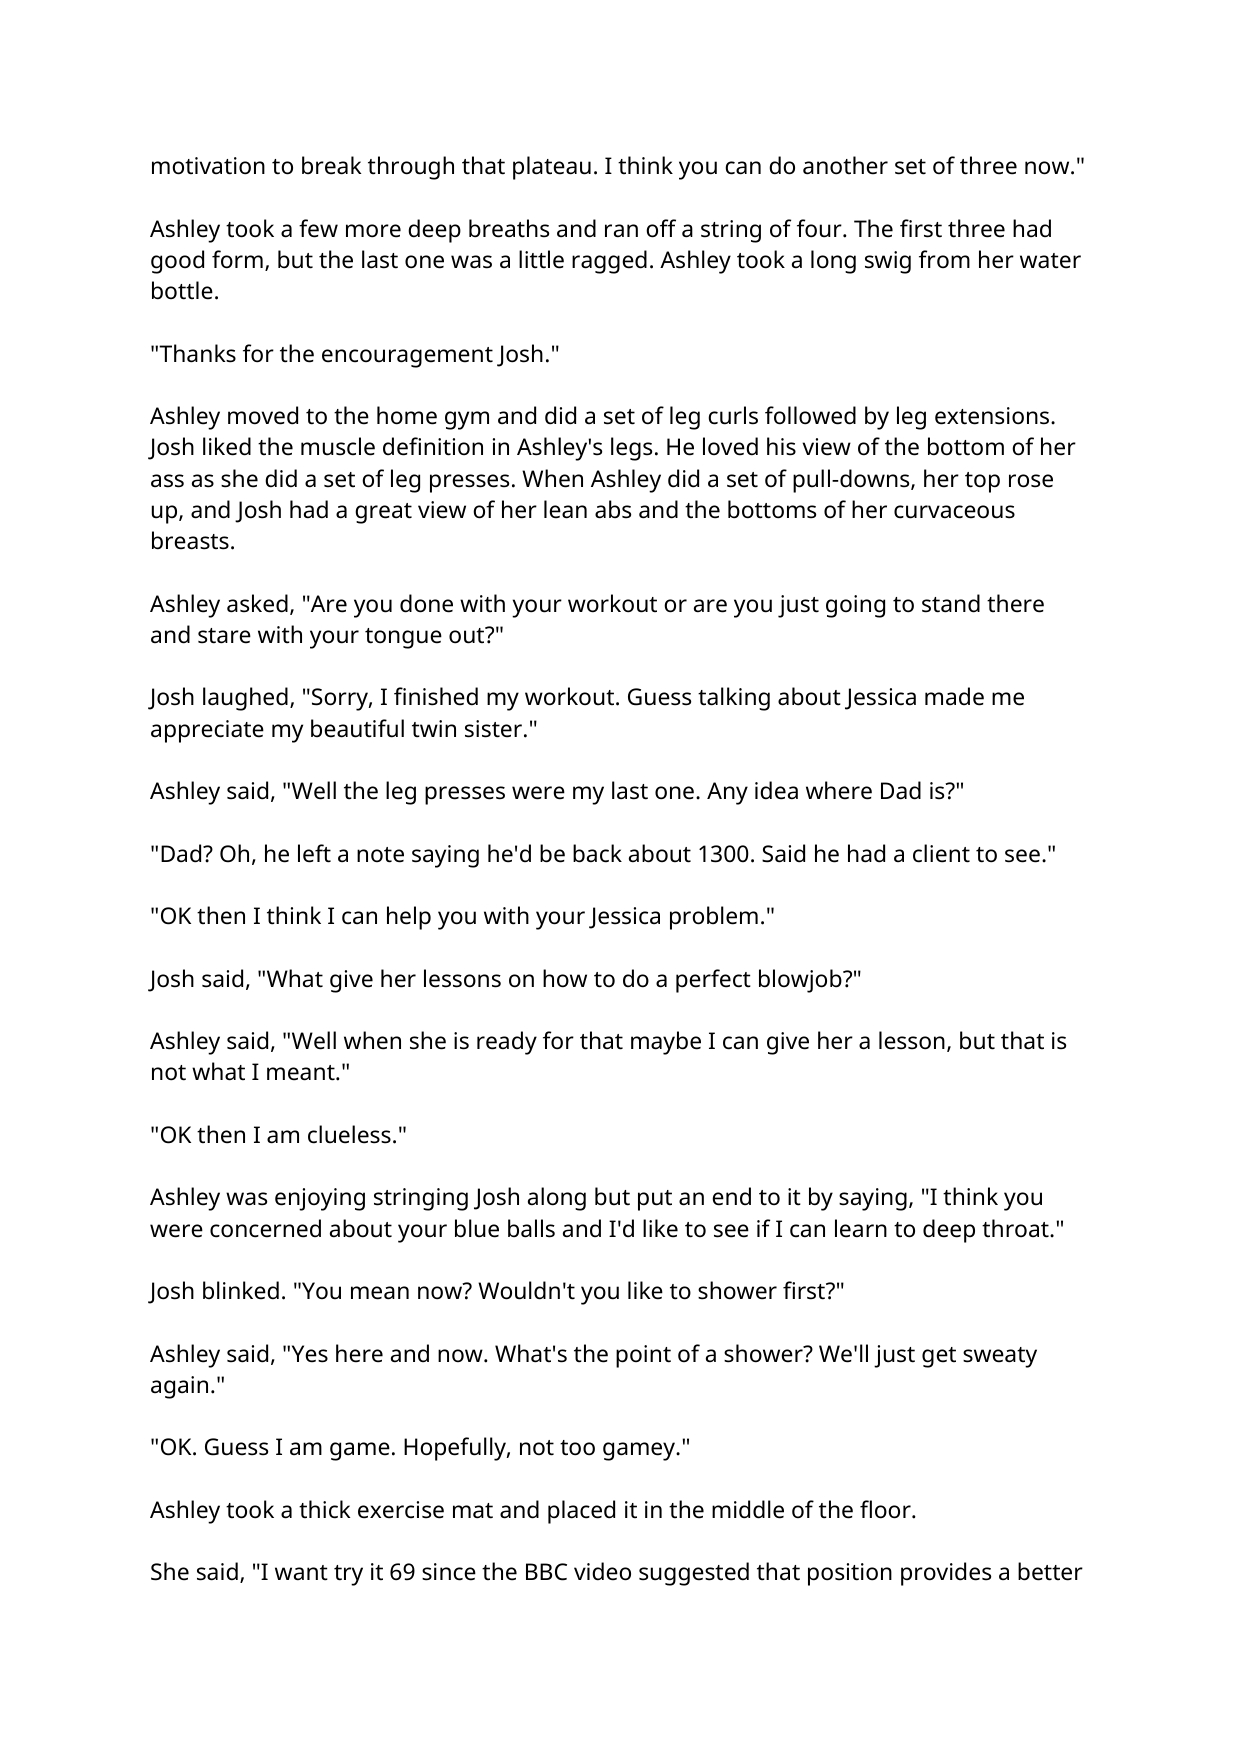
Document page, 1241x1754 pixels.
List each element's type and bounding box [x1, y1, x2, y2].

text [150, 150, 1090, 1587]
